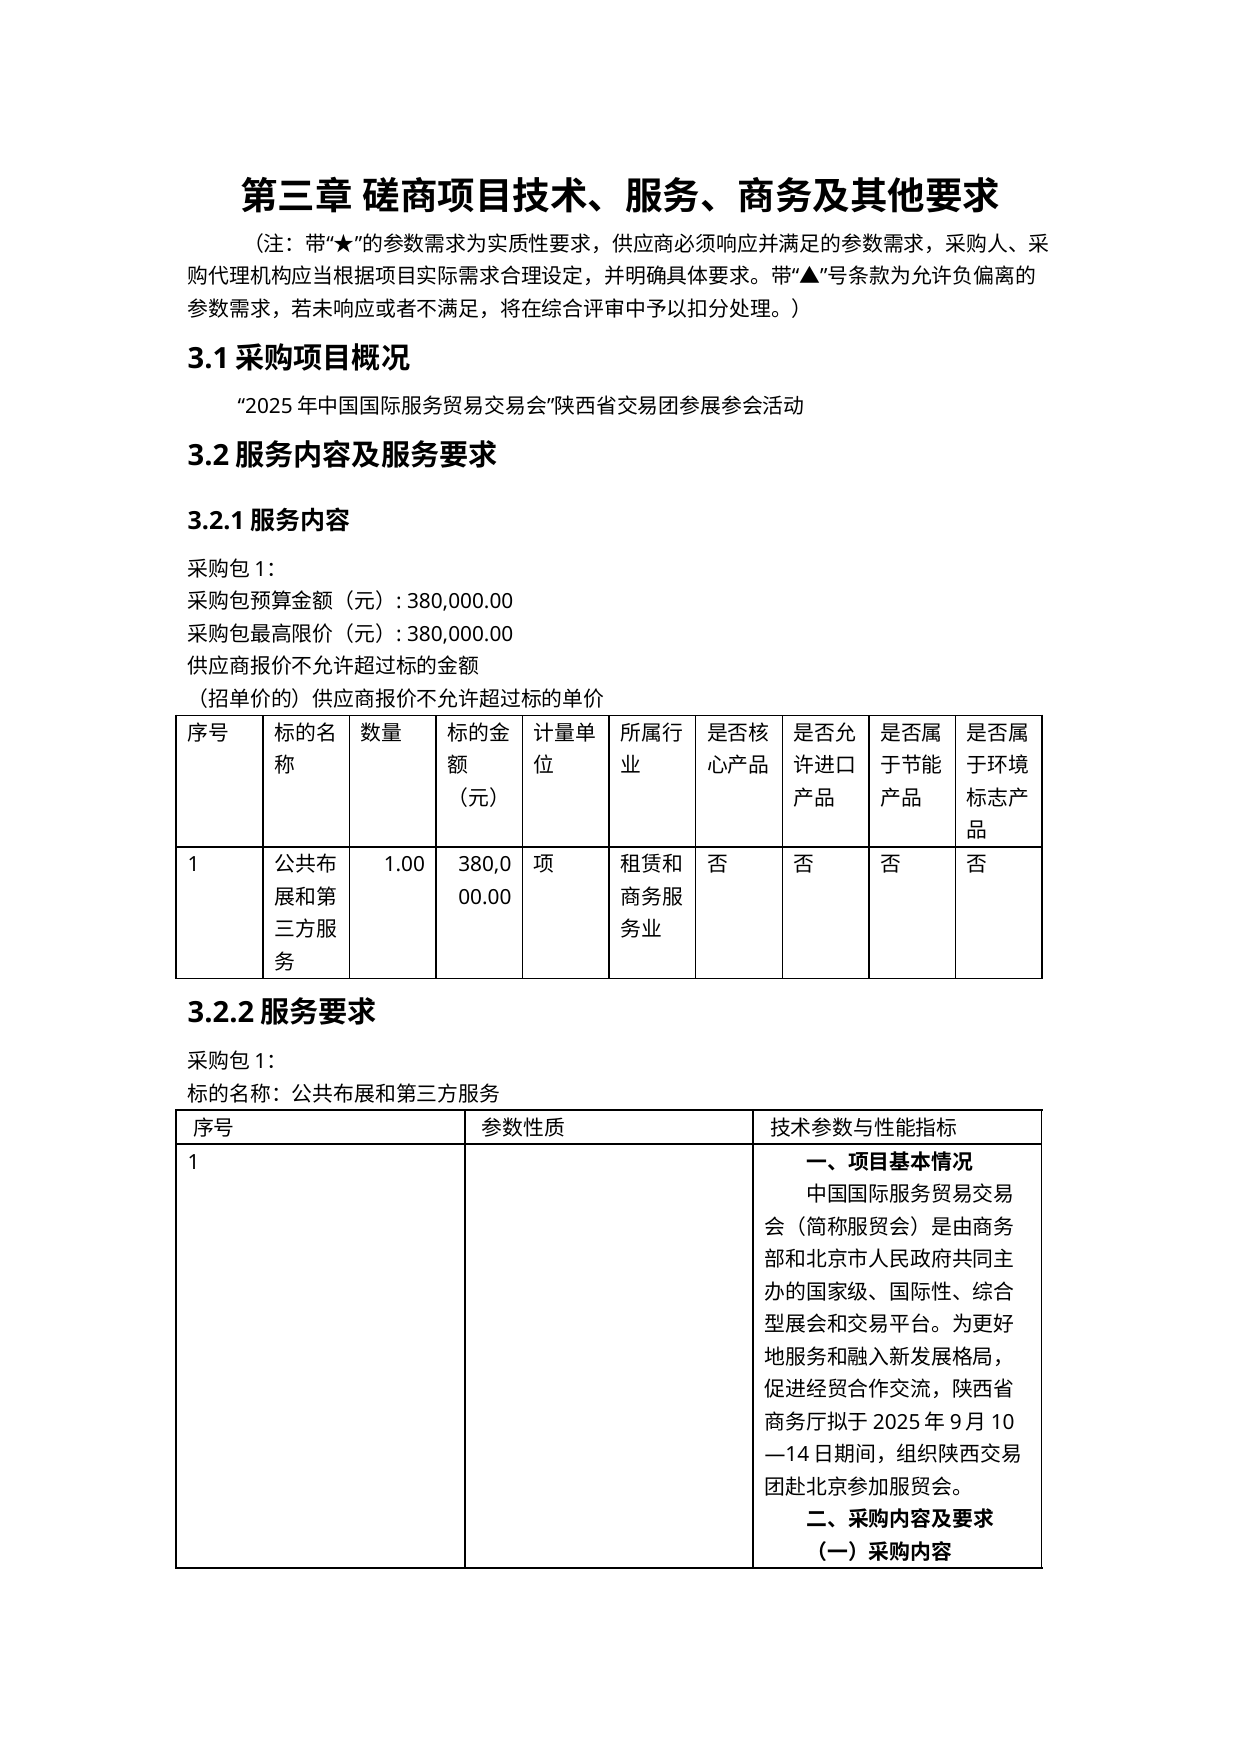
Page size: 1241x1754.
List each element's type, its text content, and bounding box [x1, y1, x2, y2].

table_cell 否 [783, 848, 868, 978]
table_header 数量 [350, 716, 435, 846]
table_header 是否核心产品 [696, 716, 782, 846]
text 采购包1： [187, 1044, 1053, 1077]
table_header 参数性质 [466, 1111, 752, 1143]
text 采购包最高限价（元）: 380,000.00 [187, 617, 1053, 649]
table_cell 项 [523, 848, 608, 978]
table_header 所属行业 [610, 716, 695, 846]
table_header 技术参数与性能指标 [754, 1111, 1041, 1143]
text 3.2服务内容及服务要求 [187, 422, 1053, 487]
table_header 是否属于节能产品 [870, 716, 955, 846]
table_cell [466, 1145, 752, 1567]
text 3.2.1服务内容 [187, 487, 1053, 552]
table_cell 1.00 [350, 848, 435, 978]
table_header 是否允许进口产品 [783, 716, 868, 846]
text 3.2.2服务要求 [187, 979, 1053, 1044]
table_header 是否属于环境标志产品 [956, 716, 1041, 846]
table_header 序号 [177, 716, 262, 846]
table_cell 租赁和商务服务业 [610, 848, 695, 978]
table_cell 公共布展和第三方服务 [264, 848, 349, 978]
table_cell 1 [177, 1145, 464, 1567]
table_cell 否 [696, 848, 782, 978]
table_cell 否 [956, 848, 1041, 978]
text 标的名称：公共布展和第三方服务 [187, 1077, 1053, 1109]
text 供应商报价不允许超过标的金额 [187, 649, 1053, 682]
table_header 序号 [177, 1111, 464, 1143]
table_header 标的金额 （元） [437, 716, 522, 846]
table_header 标的名称 [264, 716, 349, 846]
text （招单价的）供应商报价不允许超过标的单价 [187, 682, 1053, 714]
text 3.1采购项目概况 [187, 324, 1053, 389]
table_cell 1 [177, 848, 262, 978]
text 第三章 磋商项目技术、服务、商务及其他要求 [187, 162, 1053, 227]
text （注：带“★”的参数需求为实质性要求，供应商必须响应并满足的参数需求，采购人、采购代理机构应当根据项目实际需求合理设定，并明确具体要求。带“▲”号条款为允许负偏离的参数需求，若未响应或者不满足，将在综合评审中予以扣分处理。） [187, 227, 1053, 324]
text 采购包预算金额（元）: 380,000.00 [187, 584, 1053, 617]
table_cell 否 [870, 848, 955, 978]
text “2025年中国国际服务贸易交易会”陕西省交易团参展参会活动 [187, 389, 1053, 422]
table_cell 380,000.00 [437, 848, 522, 978]
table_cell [754, 1145, 1041, 1567]
text 采购包1： [187, 552, 1053, 584]
table_header 计量单位 [523, 716, 608, 846]
